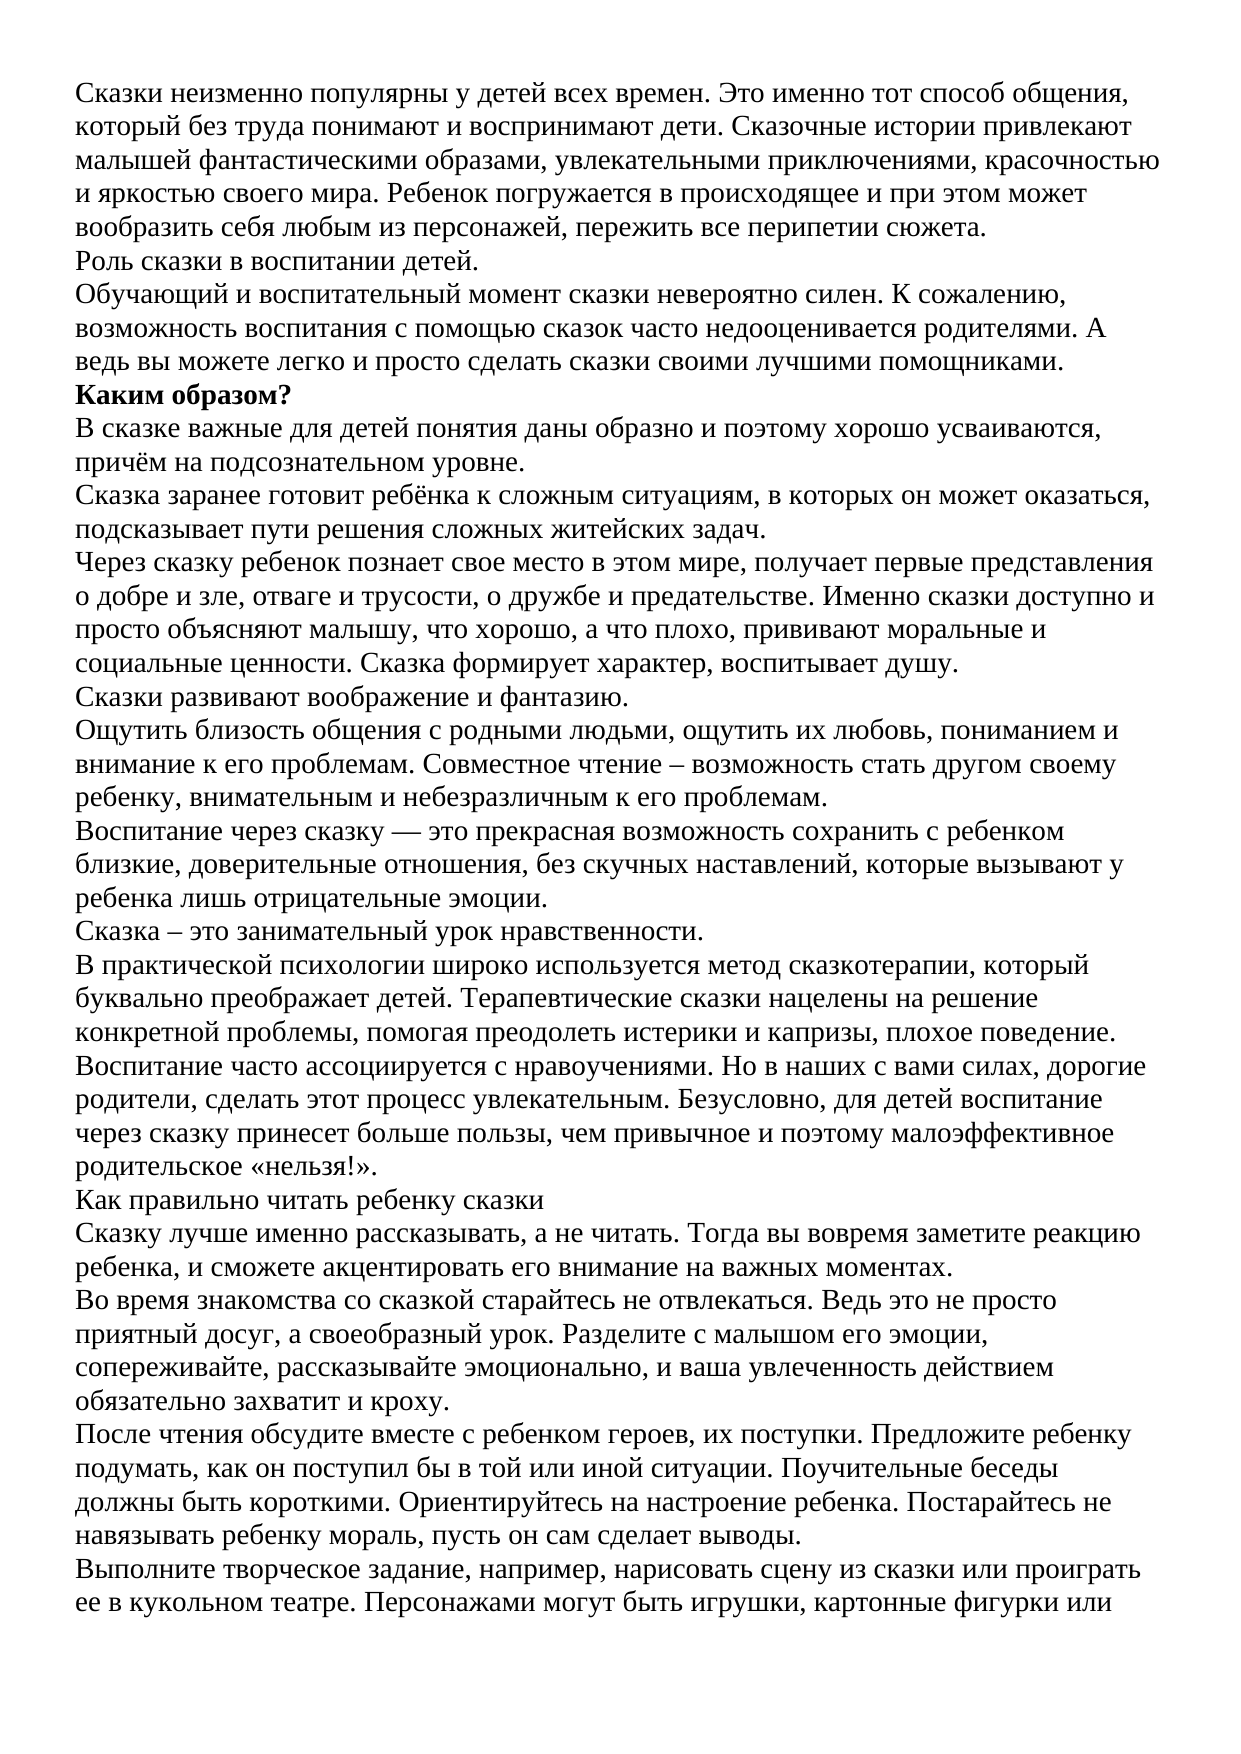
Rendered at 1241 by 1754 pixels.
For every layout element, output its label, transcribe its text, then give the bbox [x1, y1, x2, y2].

text Сказка заранее готовит ребёнка к сложным ситуациям, в которых он может оказаться, подсказывает пути решения сложных житейских задач. [75, 477, 1165, 544]
text Воспитание через сказку — это прекрасная возможность сохранить с ребенком близкие, доверительные отношения, без скучных наставлений, которые вызывают у ребенка лишь отрицательные эмоции. [75, 813, 1165, 913]
text Обучающий и воспитательный момент сказки невероятно силен. К сожалению, возможность воспитания с помощью сказок часто недооценивается родителями. А ведь вы можете легко и просто сделать сказки своими лучшими помощниками. [75, 276, 1165, 377]
text Во время знакомства со сказкой старайтесь не отвлекаться. Ведь это не просто приятный досуг, а своеобразный урок. Разделите с малышом его эмоции, сопереживайте, рассказывайте эмоционально, и ваша увлеченность действием обязательно захватит и кроху. [75, 1282, 1165, 1417]
text В практической психологии широко используется метод сказкотерапии, который буквально преображает детей. Терапевтические сказки нацелены на решение конкретной проблемы, помогая преодолеть истерики и капризы, плохое поведение. [75, 947, 1165, 1048]
text Через сказку ребенок познает свое место в этом мире, получает первые представления о добре и зле, отваге и трусости, о дружбе и предательстве. Именно сказки доступно и просто объясняют малышу, что хорошо, а что плохо, прививают моральные и социальные ценности. Сказка формирует характер, воспитывает душу. [75, 544, 1165, 679]
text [75, 1551, 1165, 1618]
text В сказке важные для детей понятия даны образно и поэтому хорошо усваиваются, причём на подсознательном уровне. [75, 410, 1165, 477]
text Как правильно читать ребенку сказки [75, 1182, 1165, 1215]
text Сказку лучше именно рассказывать, а не читать. Тогда вы вовремя заметите реакцию ребенка, и сможете акцентировать его внимание на важных моментах. [75, 1215, 1165, 1282]
text Сказка – это занимательный урок нравственности. [75, 913, 1165, 947]
text Сказки неизменно популярны у детей всех времен. Это именно тот способ общения, который без труда понимают и воспринимают дети. Сказочные истории привлекают малышей фантастическими образами, увлекательными приключениями, красочностью и яркостью своего мира. Ребенок погружается в происходящее и при этом может вообразить себя любым из персонажей, пережить все перипетии сюжета. [75, 75, 1165, 243]
text Каким образом? [75, 377, 1165, 410]
text Воспитание часто ассоциируется с нравоучениями. Но в наших с вами силах, дорогие родители, сделать этот процесс увлекательным. Безусловно, для детей воспитание через сказку принесет больше пользы, чем привычное и поэтому малоэффективное родительское «нельзя!». [75, 1048, 1165, 1182]
text После чтения обсудите вместе с ребенком героев, их поступки. Предложите ребенку подумать, как он поступил бы в той или иной ситуации. Поучительные беседы должны быть короткими. Ориентируйтесь на настроение ребенка. Постарайтесь не навязывать ребенку мораль, пусть он сам сделает выводы. [75, 1417, 1165, 1551]
text Сказки развивают воображение и фантазию. [75, 679, 1165, 712]
text Ощутить близость общения с родными людьми, ощутить их любовь, пониманием и внимание к его проблемам. Совместное чтение – возможность стать другом своему ребенку, внимательным и небезразличным к его проблемам. [75, 712, 1165, 813]
text Роль сказки в воспитании детей. [75, 243, 1165, 276]
